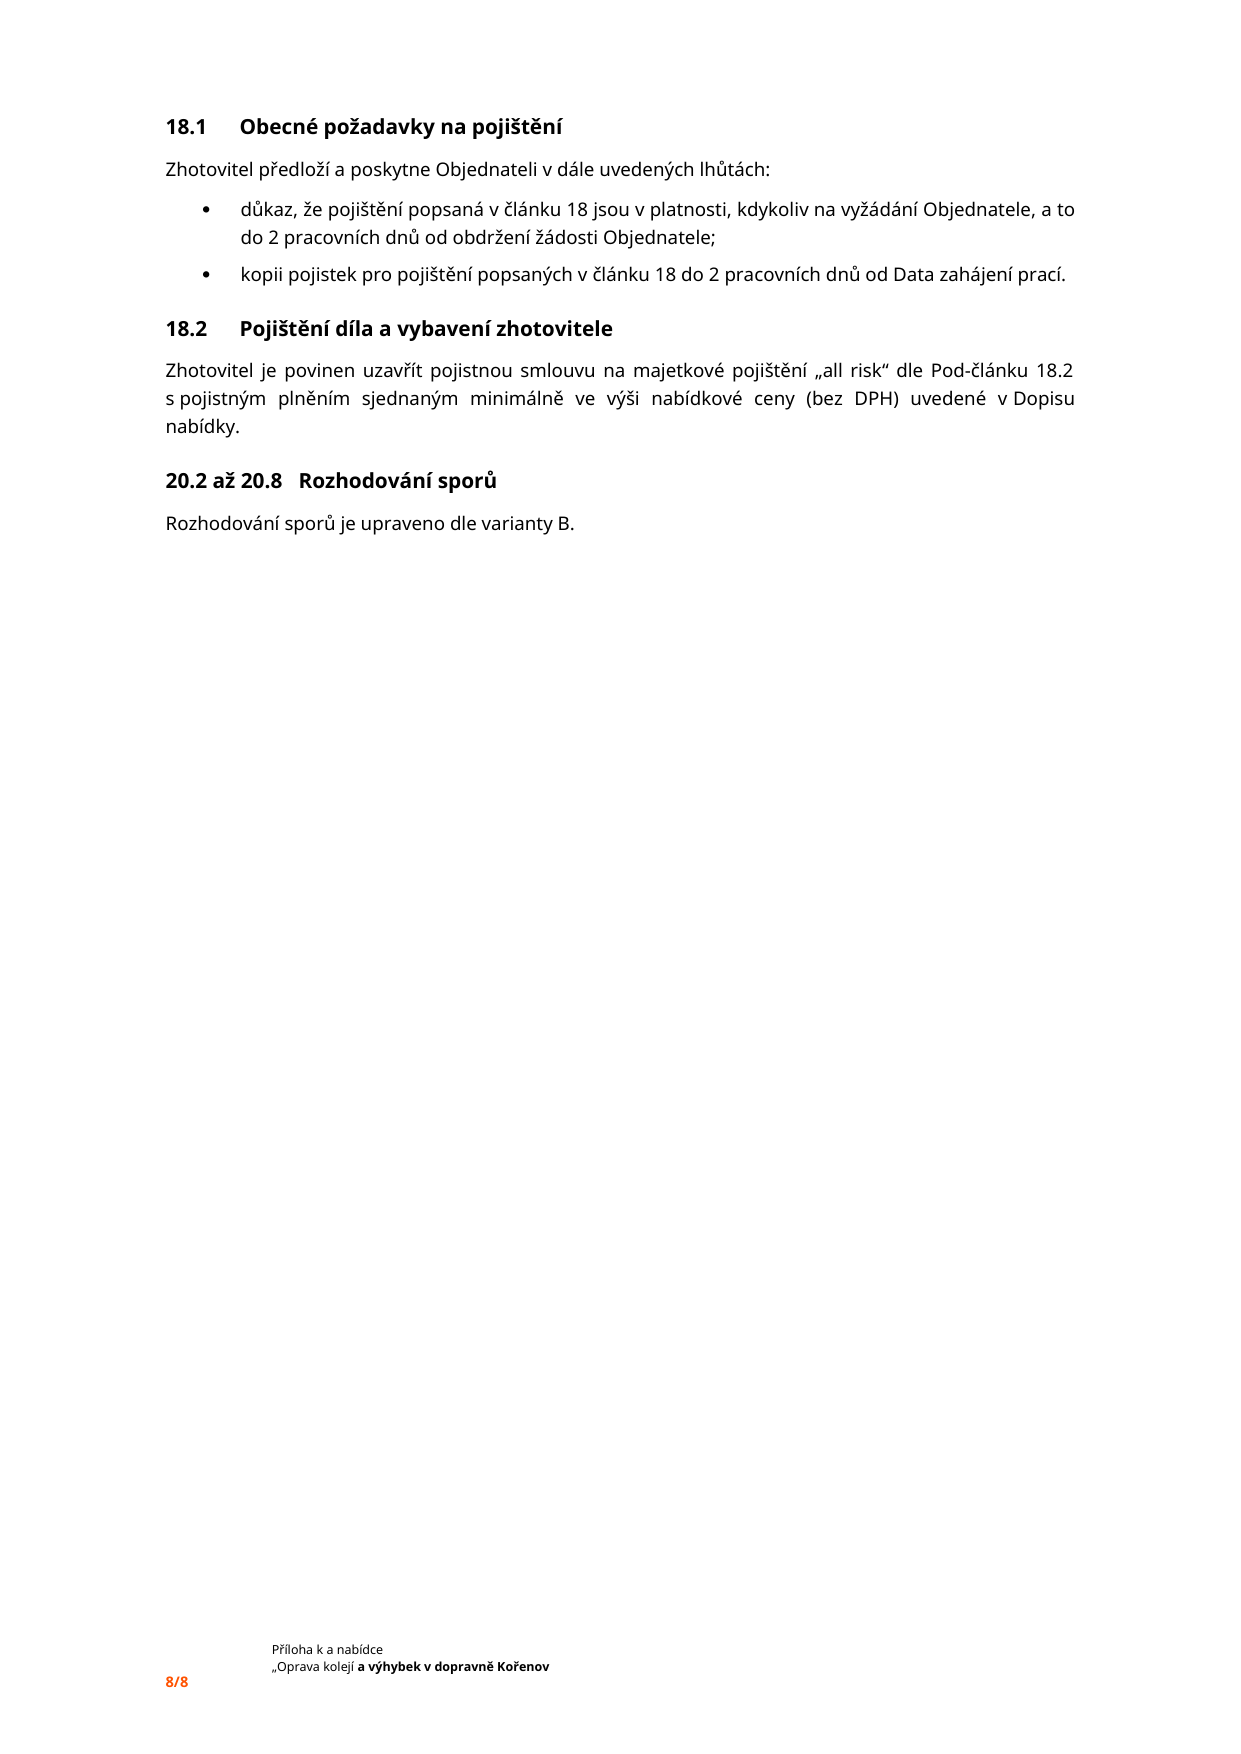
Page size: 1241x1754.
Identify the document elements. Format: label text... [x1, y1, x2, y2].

text 18.2 Pojištění díla a vybavení zhotovitele [165, 314, 1075, 342]
text Zhotovitel je povinen uzavřít pojistnou smlouvu na majetkové pojištění „all risk“ dle Pod-článku 18.2 s pojistným plněním sjednaným minimálně ve výši nabídkové ceny (bez DPH) uvedené v Dopisu nabídky. [165, 358, 1075, 439]
text kopii pojistek pro pojištění popsaných v článku 18 do 2 pracovních dnů od Data zahájení prací. [203, 261, 1075, 286]
text 20.2 až 20.8 Rozhodování sporů [165, 467, 1075, 495]
text Rozhodování sporů je upraveno dle varianty B. [165, 510, 1075, 536]
text Zhotovitel předloží a poskytne Objednateli v dále uvedených lhůtách: [165, 156, 1075, 181]
text 18.1 Obecné požadavky na pojištění [165, 112, 1075, 141]
text důkaz, že pojištění popsaná v článku 18 jsou v platnosti, kdykoliv na vyžádání Objednatele, a to do 2 pracovních dnů od obdržení žádosti Objednatele; [203, 196, 1075, 250]
